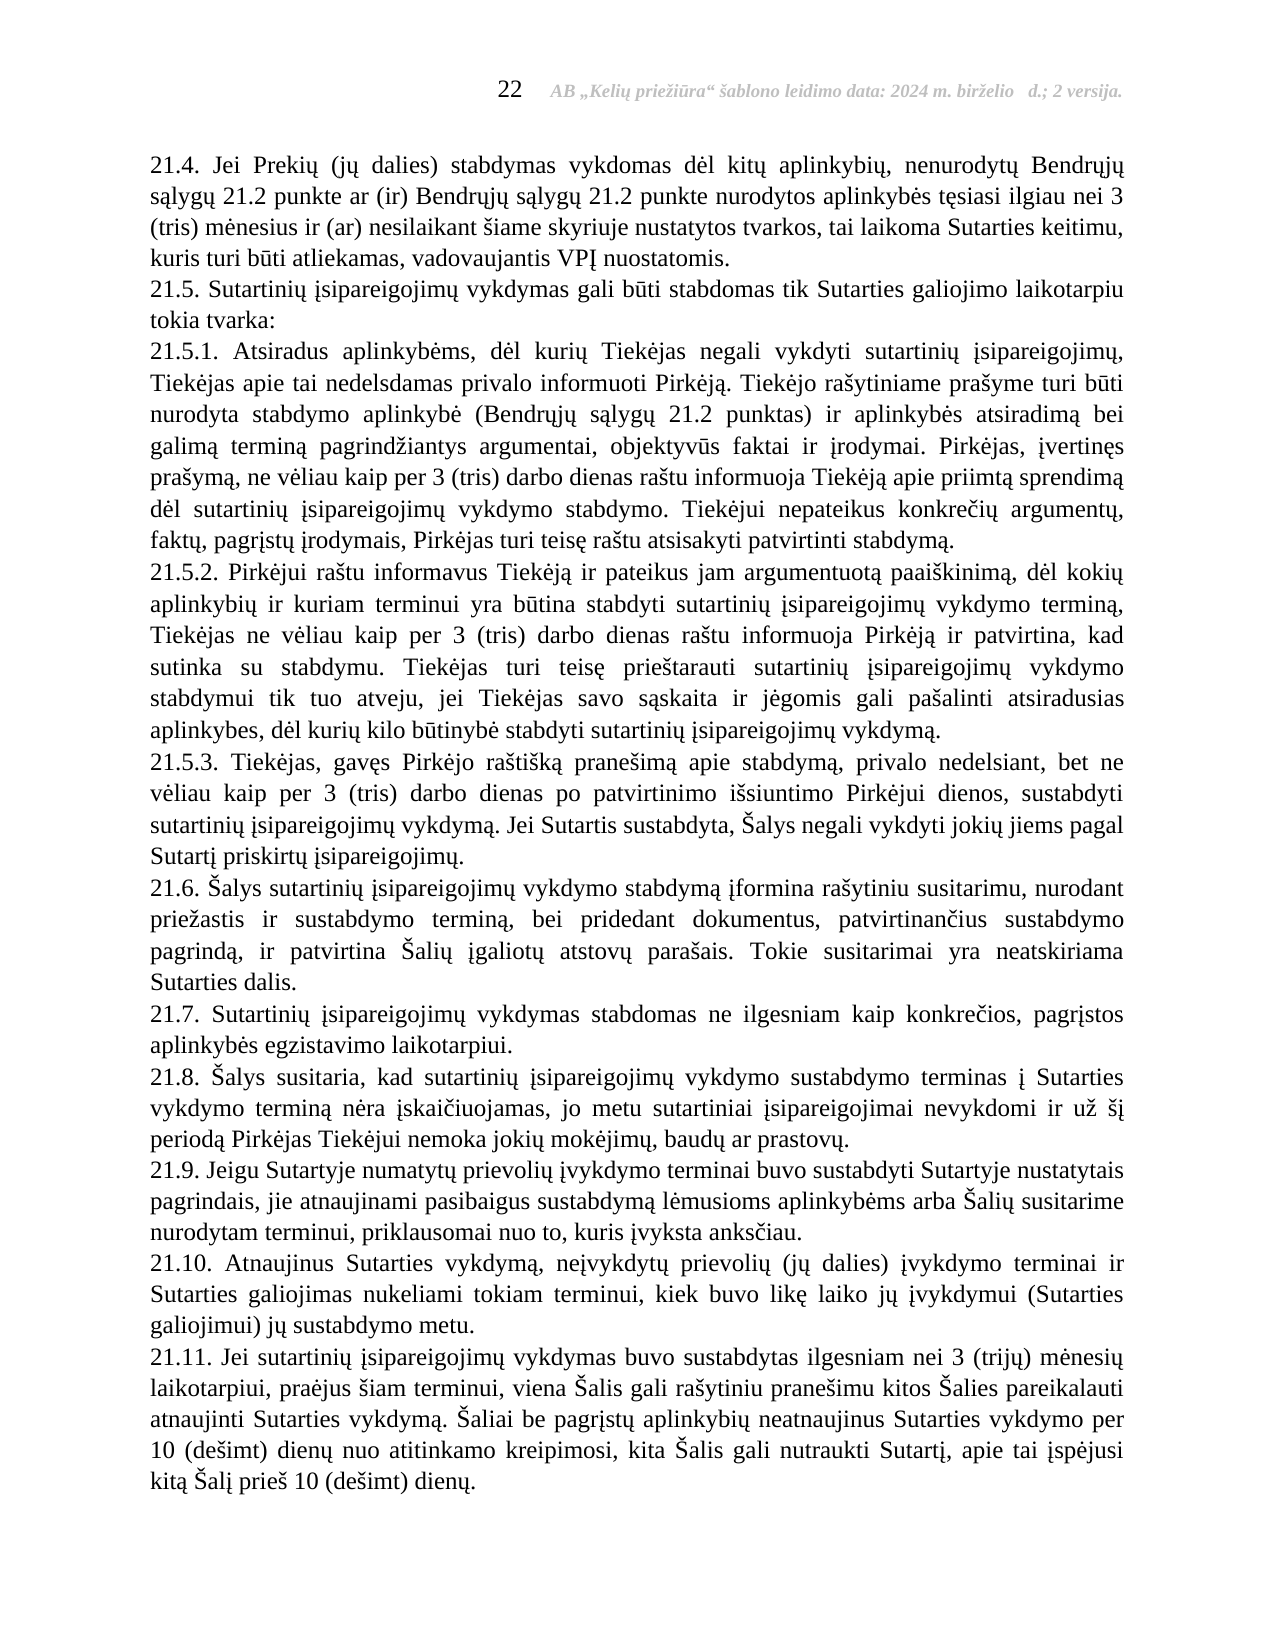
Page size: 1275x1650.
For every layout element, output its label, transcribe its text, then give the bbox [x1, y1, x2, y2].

text 21.8. Šalys susitaria, kad sutartinių įsipareigojimų vykdymo sustabdymo terminas į Sutarties vykdymo terminą nėra įskaičiuojamas, jo metu sutartiniai įsipareigojimai nevykdomi ir už šį periodą Pirkėjas Tiekėjui nemoka jokių mokėjimų, baudų ar prastovų. [150, 1062, 1125, 1153]
text 21.5. Sutartinių įsipareigojimų vykdymas gali būti stabdomas tik Sutarties galiojimo laikotarpiu tokia tvarka: [150, 274, 1125, 334]
text 21.5.3. Tiekėjas, gavęs Pirkėjo raštišką pranešimą apie stabdymą, privalo nedelsiant, bet ne vėliau kaip per 3 (tris) darbo dienas po patvirtinimo išsiuntimo Pirkėjui dienos, sustabdyti sutartinių įsipareigojimų vykdymą. Jei Sutartis sustabdyta, Šalys negali vykdyti jokių jiems pagal Sutartį priskirtų įsipareigojimų. [150, 747, 1125, 870]
text 21.11. Jei sutartinių įsipareigojimų vykdymas buvo sustabdytas ilgesniam nei 3 (trijų) mėnesių laikotarpiui, praėjus šiam terminui, viena Šalis gali rašytiniu pranešimu kitos Šalies pareikalauti atnaujinti Sutarties vykdymą. Šaliai be pagrįstų aplinkybių neatnaujinus Sutarties vykdymo per 10 (dešimt) dienų nuo atitinkamo kreipimosi, kita Šalis gali nutraukti Sutartį, apie tai įspėjusi kitą Šalį prieš 10 (dešimt) dienų. [150, 1342, 1125, 1494]
text 21.10. Atnaujinus Sutarties vykdymą, neįvykdytų prievolių (jų dalies) įvykdymo terminai ir Sutarties galiojimas nukeliami tokiam terminui, kiek buvo likę laiko jų įvykdymui (Sutarties galiojimui) jų sustabdymo metu. [150, 1248, 1125, 1339]
text 21.9. Jeigu Sutartyje numatytų prievolių įvykdymo terminai buvo sustabdyti Sutartyje nustatytais pagrindais, jie atnaujinami pasibaigus sustabdymą lėmusioms aplinkybėms arba Šalių susitarime nurodytam terminui, priklausomai nuo to, kuris įvyksta anksčiau. [150, 1155, 1125, 1246]
text 21.4. Jei Prekių (jų dalies) stabdymas vykdomas dėl kitų aplinkybių, nenurodytų Bendrųjų sąlygų 21.2 punkte ar (ir) Bendrųjų sąlygų 21.2 punkte nurodytos aplinkybės tęsiasi ilgiau nei 3 (tris) mėnesius ir (ar) nesilaikant šiame skyriuje nustatytos tvarkos, tai laikoma Sutarties keitimu, kuris turi būti atliekamas, vadovaujantis VPĮ nuostatomis. [150, 150, 1125, 272]
text 21.7. Sutartinių įsipareigojimų vykdymas stabdomas ne ilgesniam kaip konkrečios, pagrįstos aplinkybės egzistavimo laikotarpiui. [150, 999, 1125, 1059]
text 21.5.2. Pirkėjui raštu informavus Tiekėją ir pateikus jam argumentuotą paaiškinimą, dėl kokių aplinkybių ir kuriam terminui yra būtina stabdyti sutartinių įsipareigojimų vykdymo terminą, Tiekėjas ne vėliau kaip per 3 (tris) darbo dienas raštu informuoja Pirkėją ir patvirtina, kad sutinka su stabdymu. Tiekėjas turi teisę prieštarauti sutartinių įsipareigojimų vykdymo stabdymui tik tuo atveju, jei Tiekėjas savo sąskaita ir jėgomis gali pašalinti atsiradusias aplinkybes, dėl kurių kilo būtinybė stabdyti sutartinių įsipareigojimų vykdymą. [150, 557, 1125, 744]
text 21.6. Šalys sutartinių įsipareigojimų vykdymo stabdymą įformina rašytiniu susitarimu, nurodant priežastis ir sustabdymo terminą, bei pridedant dokumentus, patvirtinančius sustabdymo pagrindą, ir patvirtina Šalių įgaliotų atstovų parašais. Tokie susitarimai yra neatskiriama Sutarties dalis. [150, 873, 1125, 996]
text 21.5.1. Atsiradus aplinkybėms, dėl kurių Tiekėjas negali vykdyti sutartinių įsipareigojimų, Tiekėjas apie tai nedelsdamas privalo informuoti Pirkėją. Tiekėjo rašytiniame prašyme turi būti nurodyta stabdymo aplinkybė (Bendrųjų sąlygų 21.2 punktas) ir aplinkybės atsiradimą bei galimą terminą pagrindžiantys argumentai, objektyvūs faktai ir įrodymai. Pirkėjas, įvertinęs prašymą, ne vėliau kaip per 3 (tris) darbo dienas raštu informuoja Tiekėją apie priimtą sprendimą dėl sutartinių įsipareigojimų vykdymo stabdymo. Tiekėjui nepateikus konkrečių argumentų, faktų, pagrįstų įrodymais, Pirkėjas turi teisę raštu atsisakyti patvirtinti stabdymą. [150, 336, 1125, 554]
